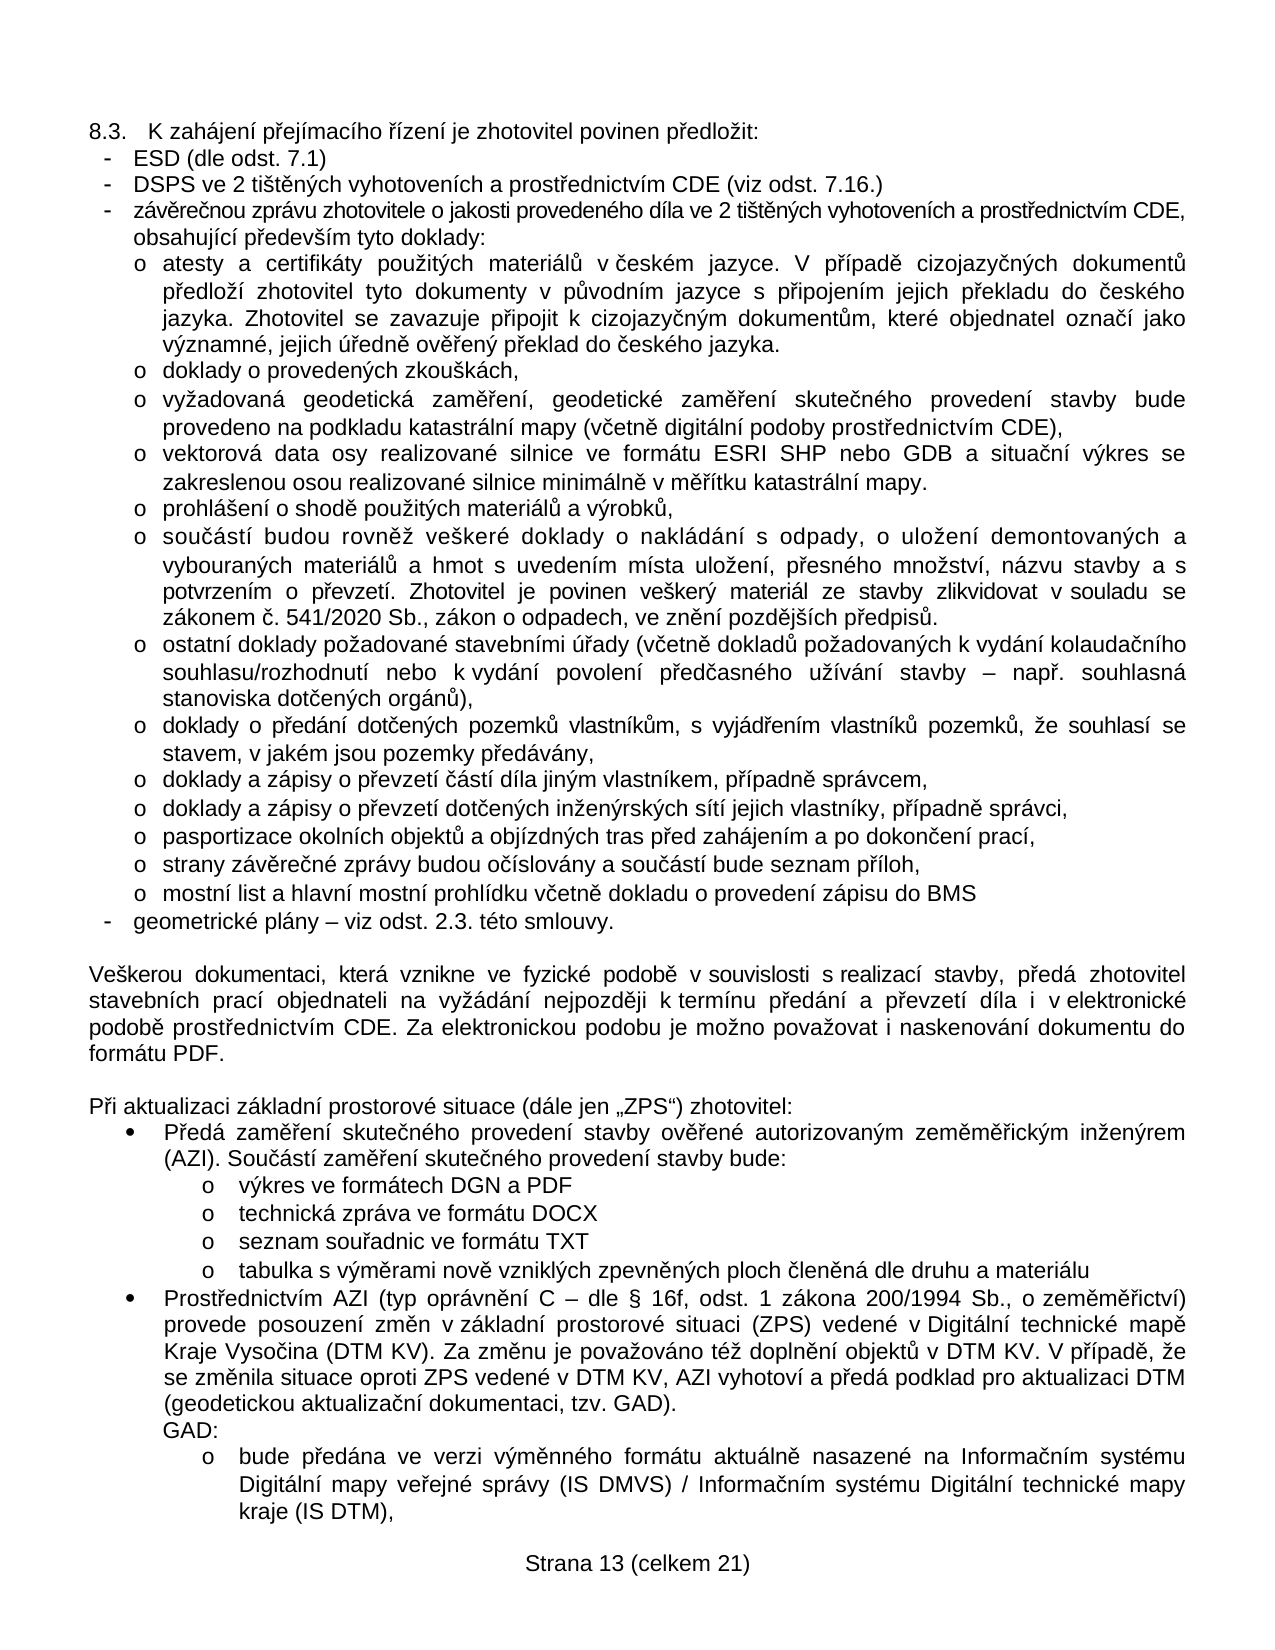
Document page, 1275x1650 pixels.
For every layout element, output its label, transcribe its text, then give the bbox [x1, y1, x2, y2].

list Předá zaměření skutečného provedení stavby ověřené autorizovaným zeměměřickým inženýrem (AZI). Součástí zaměření skutečného provedení stavby bude: [126, 1119, 1186, 1172]
list GAD: [162, 1417, 1186, 1443]
list mostní list a hlavní mostní prohlídku včetně dokladu o provedení zápisu do BMS [133, 880, 1186, 908]
list strany závěrečné zprávy budou očíslovány a součástí bude seznam příloh, [133, 851, 1186, 880]
list vyžadovaná geodetická zaměření, geodetické zaměření skutečného provedení stavby bude provedeno na podkladu katastrální mapy (včetně digitální podoby prostřednictvím CDE), [133, 386, 1186, 440]
list prohlášení o shodě použitých materiálů a výrobků, [133, 495, 1186, 523]
list vektorová data osy realizované silnice ve formátu ESRI SHP nebo GDB a situační výkres se zakreslenou osou realizované silnice minimálně v měřítku katastrální mapy. [133, 440, 1186, 495]
list doklady a zápisy o převzetí částí díla jiným vlastníkem, případně správcem, [133, 766, 1186, 795]
list ESD (dle odst. 7.1) [103, 144, 1186, 171]
list bude předána ve verzi výměnného formátu aktuálně nasazené na Informačním systému Digitální mapy veřejné správy (IS DMVS) / Informačním systému Digitální technické mapy kraje (IS DTM), [201, 1443, 1186, 1524]
list DSPS ve 2 tištěných vyhotoveních a prostřednictvím CDE (viz odst. 7.16.) [103, 171, 1186, 197]
list geometrické plány – viz odst. 2.3. této smlouvy. [103, 908, 1186, 934]
list seznam souřadnic ve formátu TXT [201, 1228, 1186, 1257]
list součástí budou rovněž veškeré doklady o nakládání s odpady, o uložení demontovaných a vybouraných materiálů a hmot s uvedením místa uložení, přesného množství, názvu stavby a s potvrzením o převzetí. Zhotovitel je povinen veškerý materiál ze stavby zlikvidovat v souladu se zákonem č. 541/2020 Sb., zákon o odpadech, ve znění pozdějších předpisů. [133, 523, 1186, 631]
list Prostřednictvím AZI (typ oprávnění C – dle § 16f, odst. 1 zákona 200/1994 Sb., o zeměměřictví) provede posouzení změn v základní prostorové situaci (ZPS) vedené v Digitální technické mapě Kraje Vysočina (DTM KV). Za změnu je považováno též doplnění objektů v DTM KV. V případě, že se změnila situace oproti ZPS vedené v DTM KV, AZI vyhotoví a předá podklad pro aktualizaci DTM (geodetickou aktualizační dokumentaci, tzv. GAD). [126, 1285, 1186, 1417]
list závěrečnou zprávu zhotovitele o jakosti provedeného díla ve 2 tištěných vyhotoveních a prostřednictvím CDE, obsahující především tyto doklady: [103, 197, 1186, 250]
list doklady o předání dotčených pozemků vlastníkům, s vyjádřením vlastníků pozemků, že souhlasí se stavem, v jakém jsou pozemky předávány, [133, 712, 1186, 766]
text Při aktualizaci základní prostorové situace (dále jen „ZPS“) zhotovitel: [89, 1093, 1186, 1119]
list technická zpráva ve formátu DOCX [201, 1200, 1186, 1228]
list výkres ve formátech DGN a PDF [201, 1172, 1186, 1200]
list K zahájení přejímacího řízení je zhotovitel povinen předložit: [89, 118, 1186, 144]
list ostatní doklady požadované stavebními úřady (včetně dokladů požadovaných k vydání kolaudačního souhlasu/rozhodnutí nebo k vydání povolení předčasného užívání stavby – např. souhlasná stanoviska dotčených orgánů), [133, 631, 1186, 712]
text Veškerou dokumentaci, která vznikne ve fyzické podobě v souvislosti s realizací stavby, předá zhotovitel stavebních prací objednateli na vyžádání nejpozději k termínu předání a převzetí díla i v elektronické podobě prostřednictvím CDE. Za elektronickou podobu je možno považovat i naskenování dokumentu do formátu PDF. [89, 961, 1186, 1066]
list atesty a certifikáty použitých materiálů v českém jazyce. V případě cizojazyčných dokumentů předloží zhotovitel tyto dokumenty v původním jazyce s připojením jejich překladu do českého jazyka. Zhotovitel se zavazuje připojit k cizojazyčným dokumentům, které objednatel označí jako významné, jejich úředně ověřený překlad do českého jazyka. [133, 250, 1186, 357]
list doklady o provedených zkouškách, [133, 357, 1186, 386]
list pasportizace okolních objektů a objízdných tras před zahájením a po dokončení prací, [133, 823, 1186, 851]
list doklady a zápisy o převzetí dotčených inženýrských sítí jejich vlastníky, případně správci, [133, 795, 1186, 823]
list tabulka s výměrami nově vzniklých zpevněných ploch členěná dle druhu a materiálu [201, 1257, 1186, 1285]
